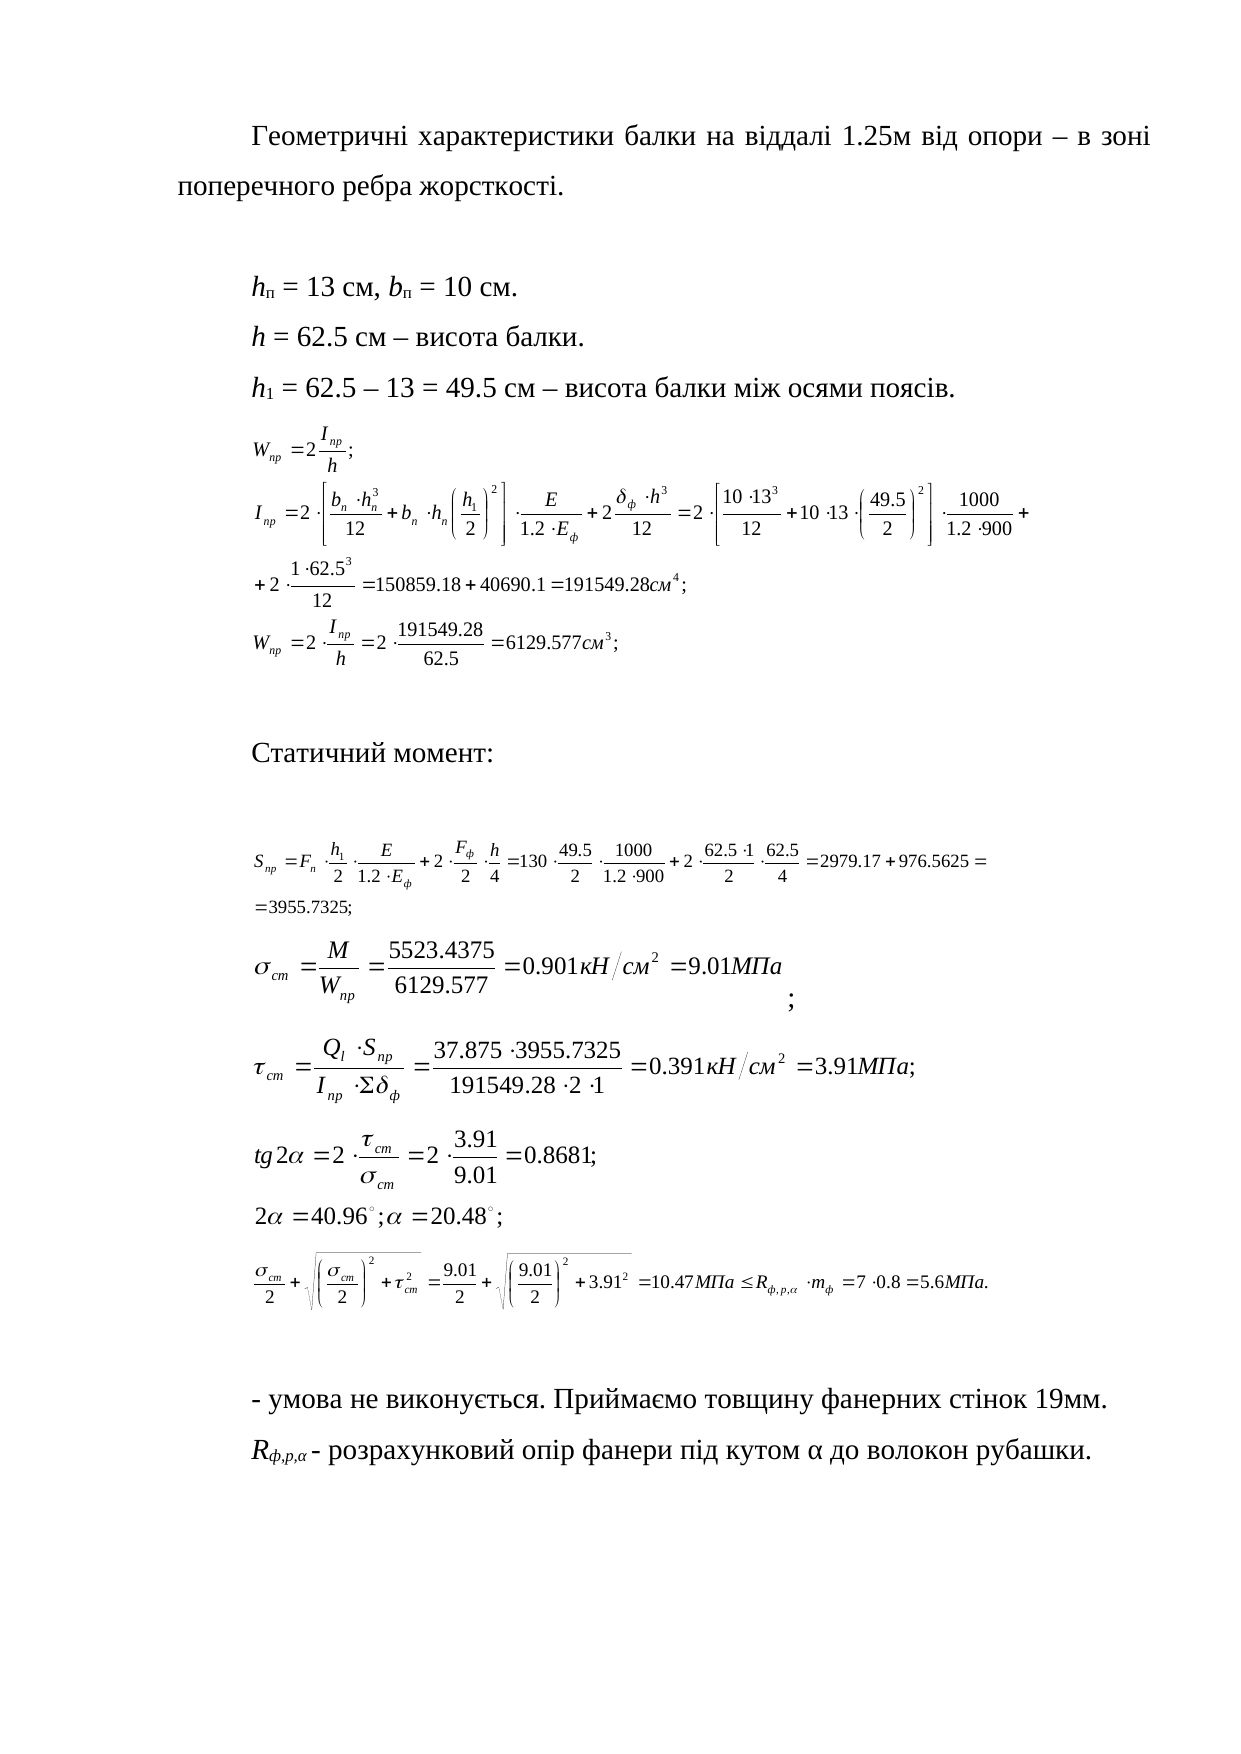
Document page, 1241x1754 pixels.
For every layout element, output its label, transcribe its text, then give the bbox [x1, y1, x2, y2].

text h = – висота балки. [177, 319, 1152, 353]
text Rф,р,α - розрахунковий опір фанери під кутом α до волокон рубашки. [177, 1432, 1152, 1466]
text Геометричні характеристики балки на віддалі 1.25м від опори – в зоні поперечного ребра жорсткості. [177, 118, 1152, 202]
text ; [177, 934, 1152, 1014]
text hп = , bп = . [177, 269, 1152, 303]
text - умова не виконується. Приймаємо товщину фанерних стінок 19мм. [177, 1382, 1152, 1415]
text h1 = 62.5 – 13 = – висота балки між осями поясів. [177, 370, 1152, 403]
text Статичний момент: [177, 735, 1152, 768]
